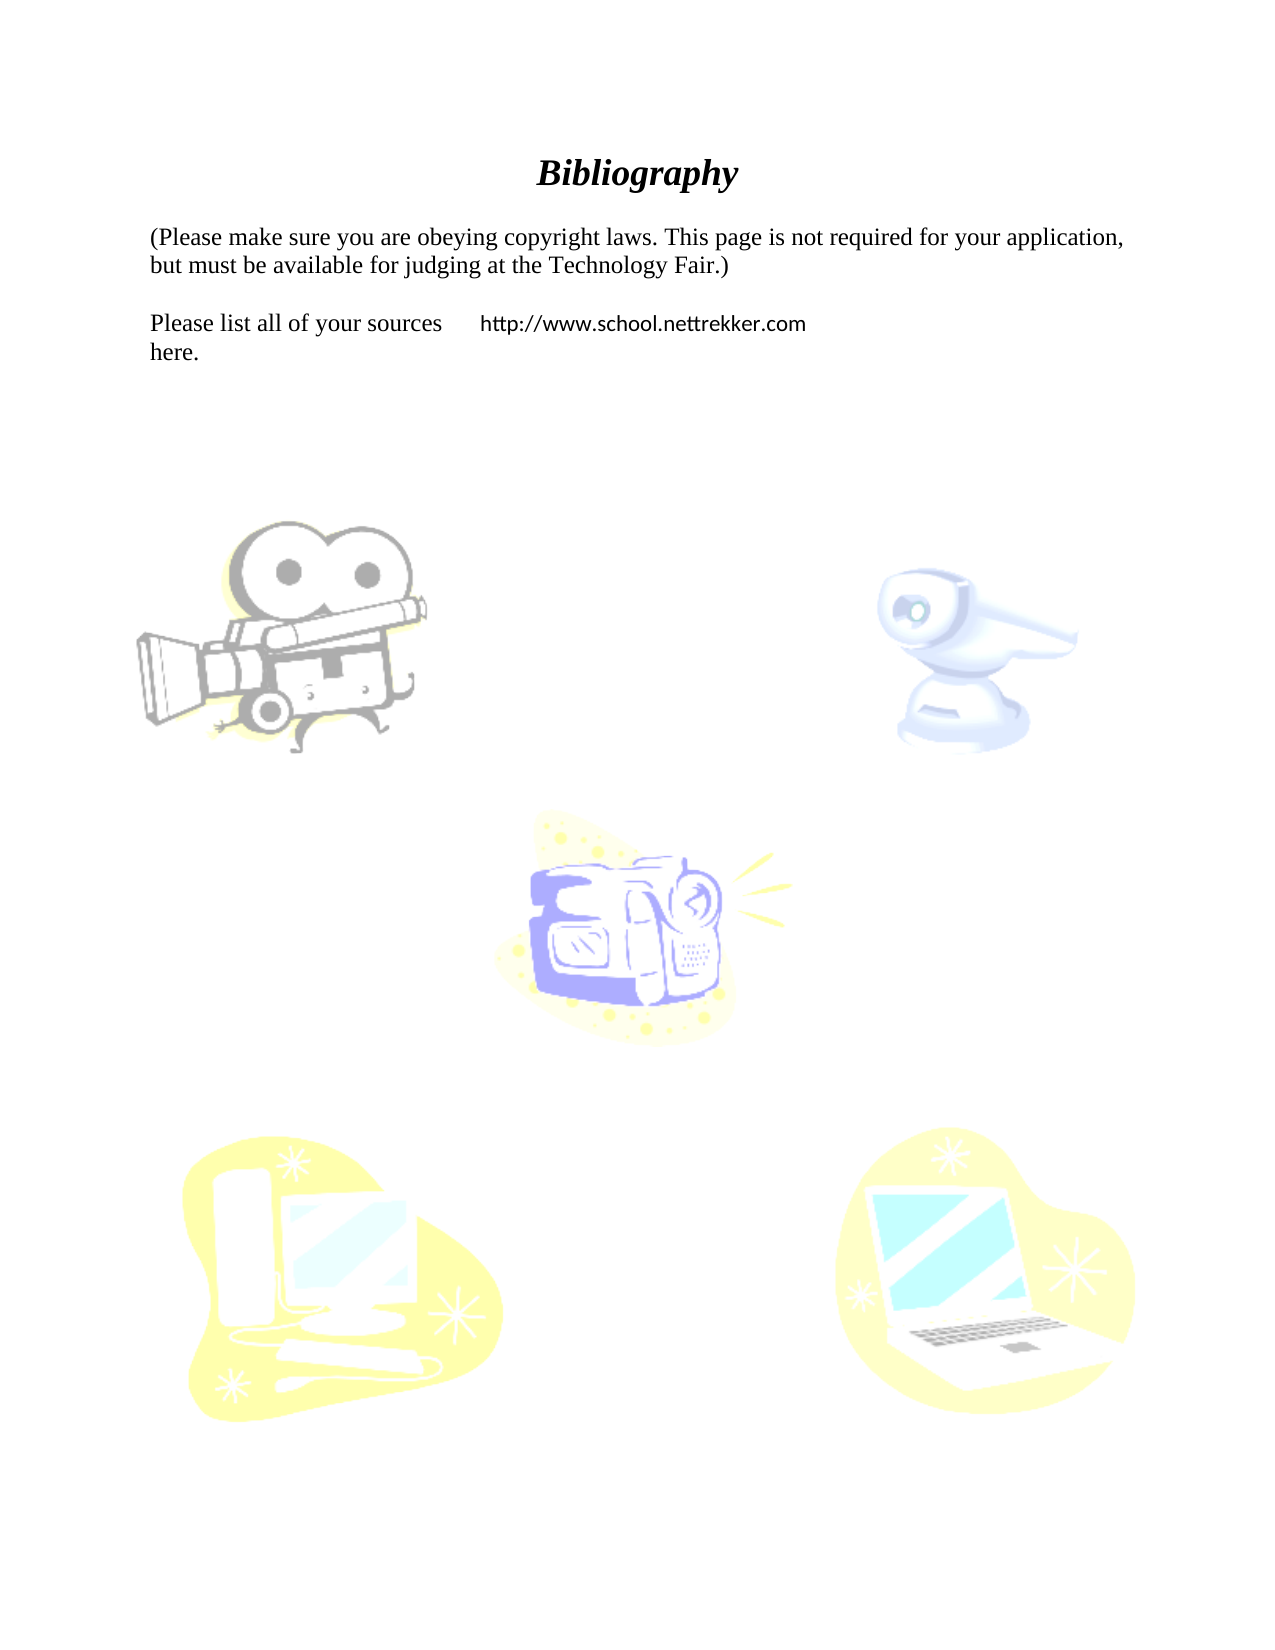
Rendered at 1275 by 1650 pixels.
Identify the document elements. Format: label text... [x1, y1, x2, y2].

table_header http://www.school.nettrekker.com [469, 308, 1136, 366]
table_header Please list all of your sources here. [139, 308, 469, 366]
text Bibliography [150, 150, 1125, 193]
text (Please make sure you are obeying copyright laws. This page is not required for your application, but must be available for judging at the Technology Fair.) [150, 222, 1125, 279]
